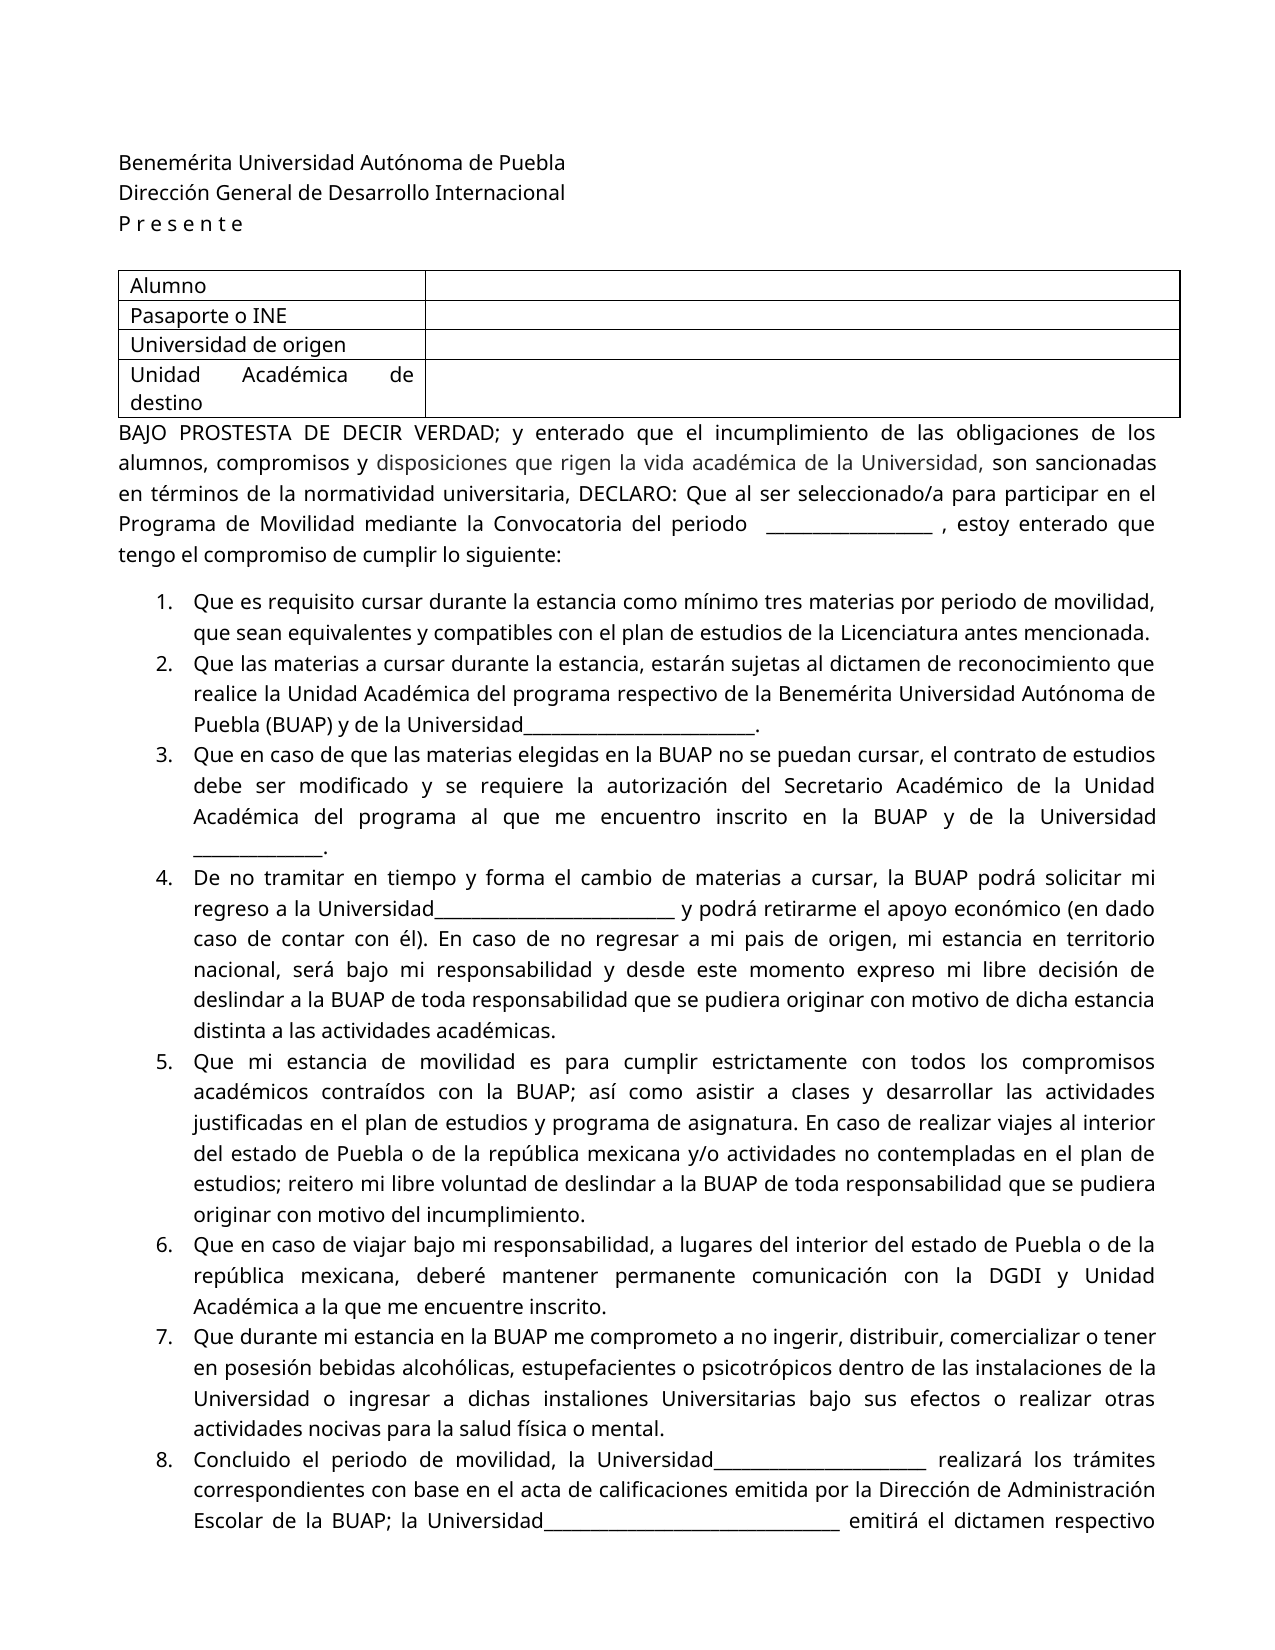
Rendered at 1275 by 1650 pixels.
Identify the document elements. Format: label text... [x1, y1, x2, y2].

text Dirección General de Desarrollo Internacional [118, 178, 1157, 207]
list Que en caso de viajar bajo mi responsabilidad, a lugares del interior del estado de Puebla o de la república mexicana, deberé mantener permanente comunicación con la DGDI y Unidad Académica a la que me encuentre inscrito. [156, 1231, 1157, 1320]
list Que las materias a cursar durante la estancia, estarán sujetas al dictamen de reconocimiento que realice la Unidad Académica del programa respectivo de la Benemérita Universidad Autónoma de Puebla (BUAP) y de la Universidad_________________________. [156, 649, 1157, 738]
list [156, 1445, 1157, 1534]
list Que en caso de que las materias elegidas en la BUAP no se puedan cursar, el contrato de estudios debe ser modificado y se requiere la autorización del Secretario Académico de la Unidad Académica del programa al que me encuentro inscrito en la BUAP y de la Universidad ______________. [156, 741, 1157, 861]
table_cell [426, 330, 1179, 359]
text Benemérita Universidad Autónoma de Puebla [118, 148, 1157, 176]
table_cell Pasaporte o INE [119, 301, 425, 329]
table_header [426, 271, 1179, 300]
text BAJO PROSTESTA DE DECIR VERDAD; y enterado que el incumplimiento de las obligaciones de los alumnos, compromisos y disposiciones que rigen la vida académica de la Universidad, son sancionadas en términos de la normatividad universitaria, DECLARO: Que al ser seleccionado/a para participar en el Programa de Movilidad mediante la Convocatoria del periodo __________________ , estoy enterado que tengo el compromiso de cumplir lo siguiente: [118, 418, 1157, 568]
list De no tramitar en tiempo y forma el cambio de materias a cursar, la BUAP podrá solicitar mi regreso a la Universidad__________________________ y podrá retirarme el apoyo económico (en dado caso de contar con él). En caso de no regresar a mi pais de origen, mi estancia en territorio nacional, será bajo mi responsabilidad y desde este momento expreso mi libre decisión de deslindar a la BUAP de toda responsabilidad que se pudiera originar con motivo de dicha estancia distinta a las actividades académicas. [156, 863, 1157, 1044]
table_cell [426, 301, 1179, 329]
table_cell [426, 360, 1179, 417]
table_header Alumno [119, 271, 425, 300]
list Que mi estancia de movilidad es para cumplir estrictamente con todos los compromisos académicos contraídos con la BUAP; así como asistir a clases y desarrollar las actividades justificadas en el plan de estudios y programa de asignatura. En caso de realizar viajes al interior del estado de Puebla o de la república mexicana y/o actividades no contempladas en el plan de estudios; reitero mi libre voluntad de deslindar a la BUAP de toda responsabilidad que se pudiera originar con motivo del incumplimiento. [156, 1047, 1157, 1228]
text P r e s e n t e [118, 209, 1157, 237]
list Que durante mi estancia en la BUAP me comprometo a no ingerir, distribuir, comercializar o tener en posesión bebidas alcohólicas, estupefacientes o psicotrópicos dentro de las instalaciones de la Universidad o ingresar a dichas instaliones Universitarias bajo sus efectos o realizar otras actividades nocivas para la salud física o mental. [156, 1322, 1157, 1443]
table_cell Universidad de origen [119, 330, 425, 359]
list Que es requisito cursar durante la estancia como mínimo tres materias por periodo de movilidad, que sean equivalentes y compatibles con el plan de estudios de la Licenciatura antes mencionada. [156, 587, 1157, 646]
table_cell Unidad Académica de destino [119, 360, 425, 417]
